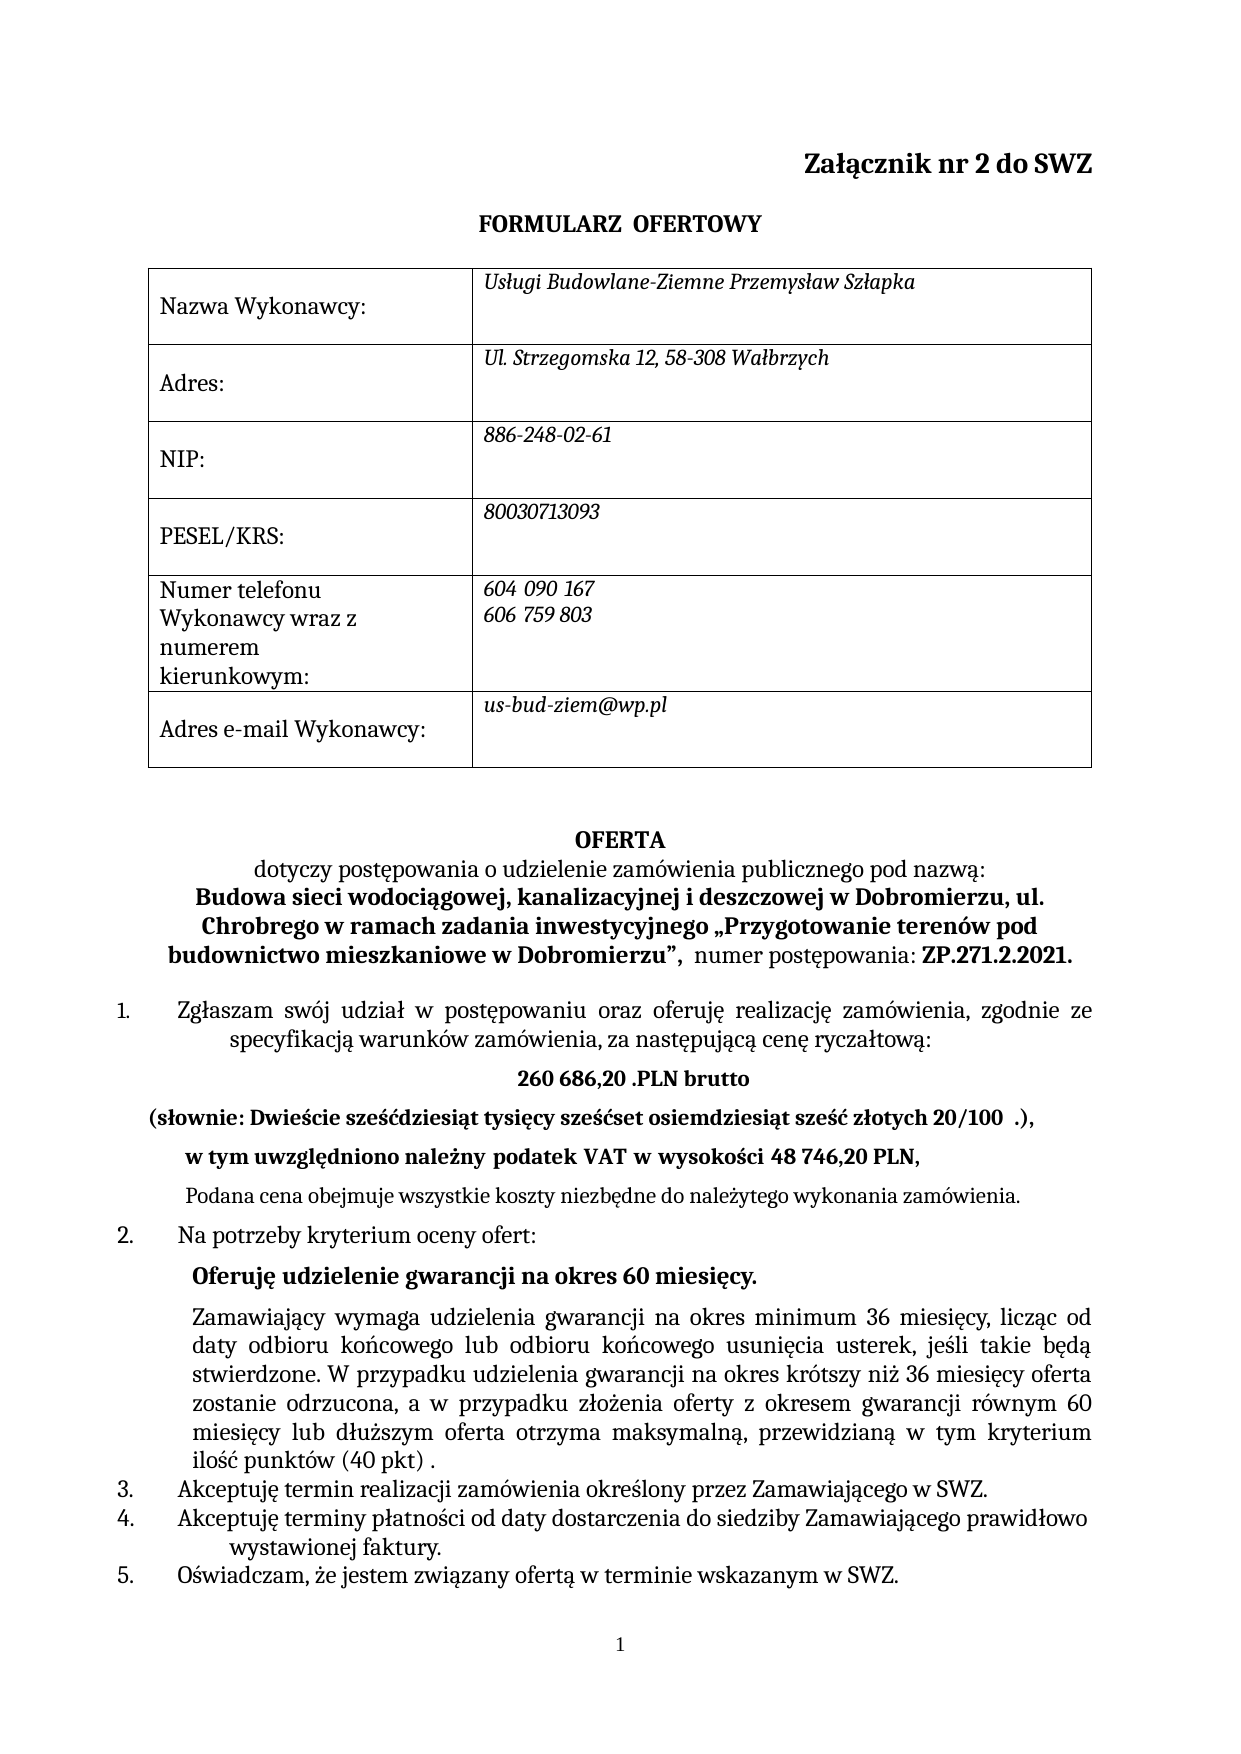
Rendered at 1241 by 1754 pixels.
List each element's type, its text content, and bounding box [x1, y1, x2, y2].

table_cell us-bud-ziem@wp.pl [473, 692, 1091, 767]
table_cell 80030713093 [473, 499, 1091, 574]
table_cell Numer telefonu Wykonawcy wraz z numerem kierunkowym: [149, 576, 472, 691]
table_cell NIP: [149, 422, 472, 498]
list Na potrzeby kryterium oceny ofert: [117, 1221, 1093, 1250]
table_cell Ul. Strzegomska 12, 58-308 Wałbrzych [473, 345, 1091, 421]
text FORMULARZ OFERTOWY [148, 210, 1093, 239]
text Zamawiający wymaga udzielenia gwarancji na okres minimum 36 miesięcy, licząc od daty odbioru końcowego lub odbioru końcowego usunięcia usterek, jeśli takie będą stwierdzone. W przypadku udzielenia gwarancji na okres krótszy niż 36 miesięcy oferta zostanie odrzucona, a w przypadku złożenia oferty z okresem gwarancji równym 60 miesięcy lub dłuższym oferta otrzyma maksymalną, przewidzianą w tym kryterium ilość punktów (40 pkt) . [192, 1302, 1093, 1475]
list Akceptuję terminy płatności od daty dostarczenia do siedziby Zamawiającego prawidłowo [117, 1504, 1093, 1532]
text dotyczy postępowania o udzielenie zamówienia publicznego pod nazwą: Budowa sieci wodociągowej, kanalizacyjnej i deszczowej w Dobromierzu, ul. Chrobrego w ramach zadania inwestycyjnego „Przygotowanie terenów pod budownictwo mieszkaniowe w Dobromierzu”, numer postępowania: ZP.271.2.2021. [148, 854, 1093, 969]
list Zgłaszam swój udział w postępowaniu oraz oferuję realizację zamówienia, zgodnie ze specyfikacją warunków zamówienia, za następującą cenę ryczałtową: [117, 996, 1093, 1053]
text (słownie: Dwieście sześćdziesiąt tysięcy sześćset osiemdziesiąt sześć złotych 20/100 .), [148, 1105, 1082, 1131]
text Oferuję udzielenie gwarancji na okres 60 miesięcy. [192, 1262, 1093, 1291]
table_header Nazwa Wykonawcy: [149, 269, 472, 344]
text Podana cena obejmuje wszystkie koszty niezbędne do należytego wykonania zamówienia. [185, 1182, 1093, 1209]
list Oświadczam, że jestem związany ofertą w terminie wskazanym w SWZ. [117, 1561, 1093, 1590]
text wystawionej faktury. [229, 1532, 1093, 1561]
table_cell 604 090 167 606 759 803 [473, 576, 1091, 691]
table_cell PESEL/KRS: [149, 499, 472, 574]
list Akceptuję termin realizacji zamówienia określony przez Zamawiającego w SWZ. [117, 1475, 1093, 1504]
table_cell Adres: [149, 345, 472, 421]
table_cell Adres e-mail Wykonawcy: [149, 692, 472, 767]
text Załącznik nr 2 do SWZ [148, 148, 1093, 181]
text OFERTA [148, 826, 1093, 854]
text 260 686,20 .PLN brutto [185, 1066, 1082, 1092]
text w tym uwzględniono należny podatek VAT w wysokości 48 746,20 PLN, [185, 1144, 1082, 1170]
table_cell 886-248-02-61 [473, 422, 1091, 498]
table_header Usługi Budowlane-Ziemne Przemysław Szłapka [473, 269, 1091, 344]
